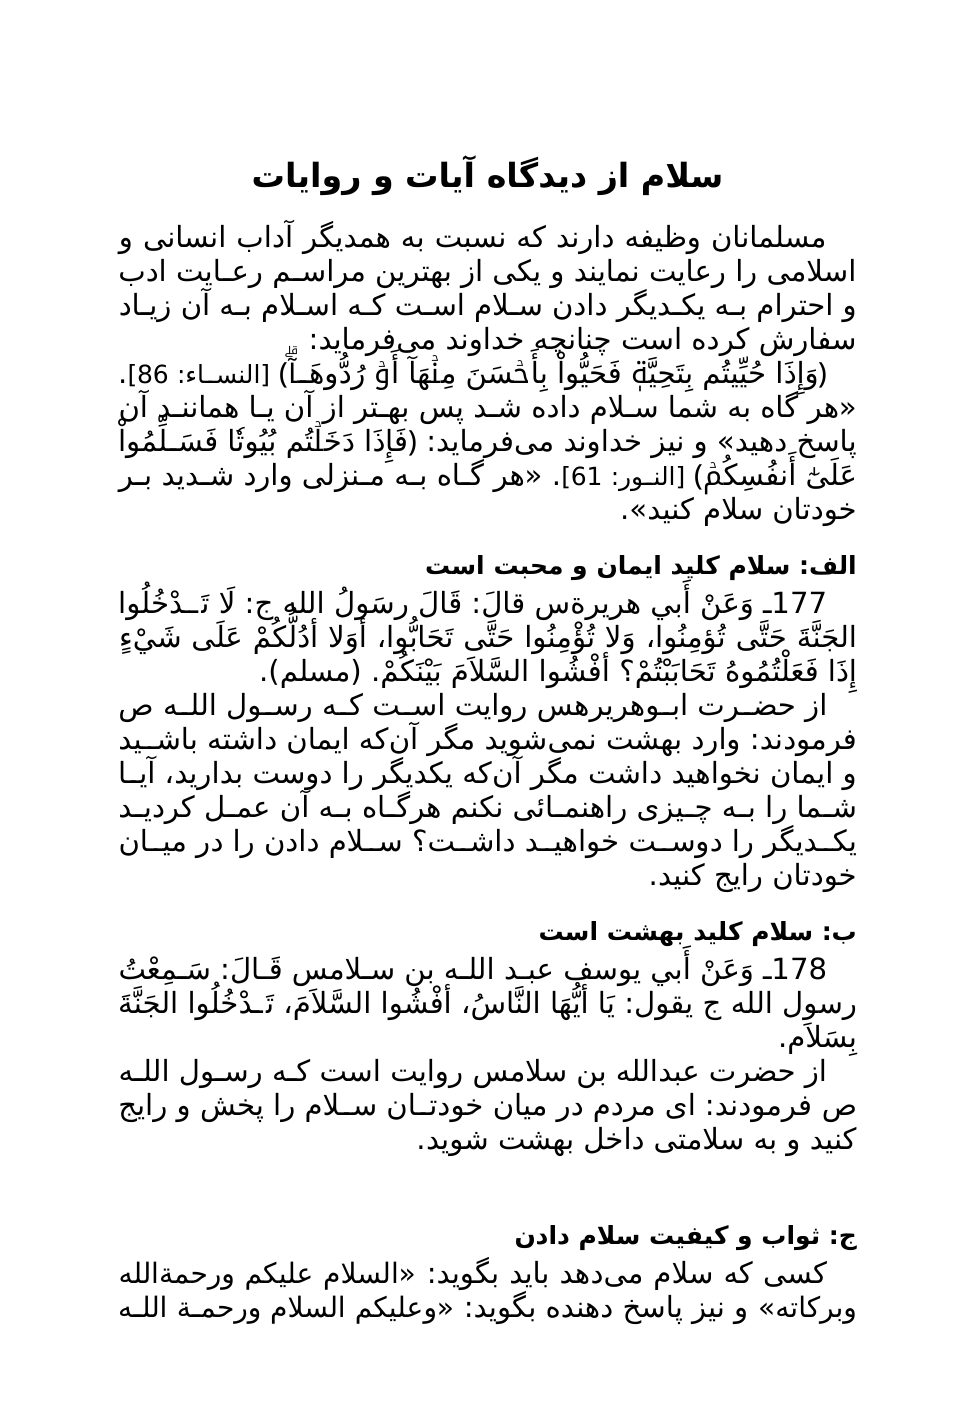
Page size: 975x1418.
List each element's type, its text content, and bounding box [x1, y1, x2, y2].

text ﴿وَإِذَا حُيِّيتُم بِتَحِيَّةٖ فَحَيُّواْ بِأَحۡسَنَ مِنۡهَآ أَوۡ رُدُّوهَآۗ﴾ [النساء: 86]. «هر گاه به شما سلام داده شد پس بهتر از آن یا همانند آن پاسخ دهید» و نیز خداوند می‌فرماید: ﴿فَإِذَا دَخَلۡتُم بُيُوتٗا فَسَلِّمُواْ عَلَىٰٓ أَنفُسِكُمۡ﴾ [النور: 61]. «هر گاه به منزلی وارد شدید بر خودتان سلام کنید». [118, 356, 857, 526]
text ب: سلام کلید بهشت است [118, 917, 857, 946]
text از حضرت عبدالله بن سلامس روایت است که رسول الله ص فرمودند: ای مردم در میان خودتان سلام را پخش و رایج کنید و به سلامتی داخل بهشت شوید. [118, 1054, 857, 1156]
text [118, 1256, 857, 1324]
text الف: سلام کلید ایمان و محبت است [118, 551, 857, 580]
text مسلمانان وظیفه دارند که نسبت به همدیگر آداب انسانی و اسلامی را رعایت نمایند و یکی از بهترین مراسم رعایت ادب و احترام به یکدیگر دادن سلام است که اسلام به آن زیاد سفارش کرده است چنانچه خداوند می‌فرماید: [118, 221, 857, 356]
text از حضرت ابوهریرهس ‌روایت است که رسول الله ص فرمودند: وارد بهشت نمی‌شوید مگر آن‌که ایمان داشته باشید و ایمان نخواهید داشت مگر آن‌که یکدیگر را دوست بدارید، آیا شما را به چیزی راهنمائی نکنم هرگاه به آن عمل کردید یکدیگر را دوست خواهید داشت؟ سلام دادن را در میان خودتان رایج کنید. [118, 688, 857, 892]
text 178ـ‌ وَعَنْ أَبي يوسف عبد الله بن سلامس قَالَ: سَمِعْتُ رسول الله ج يقول: يَا أيُّهَا النَّاسُ، أفْشُوا السَّلاَمَ، تَدْخُلُوا الجَنَّةَ بِسَلاَم. [118, 953, 857, 1054]
text ج: ثواب و کیفیت سلام دادن [118, 1221, 857, 1250]
text سلام از دیدگاه آیات و روایات [118, 157, 857, 196]
text 177ـ‌ وَعَنْ أَبي هريرةس قالَ: قَالَ رسَولُ الله ج: لَا تَدْخُلُوا الجَنَّةَ حَتَّى تُؤمِنُوا، وَلا تُؤْمِنُوا حَتَّى تَحَابُّوا، أوَلا أدُلُّكُمْ عَلَى شَيْءٍ إِذَا فَعَلْتُمُوهُ تَحَابَبْتُمْ؟ أفْشُوا السَّلاَمَ بَيْنَكُمْ. (مسلم). [118, 587, 857, 688]
